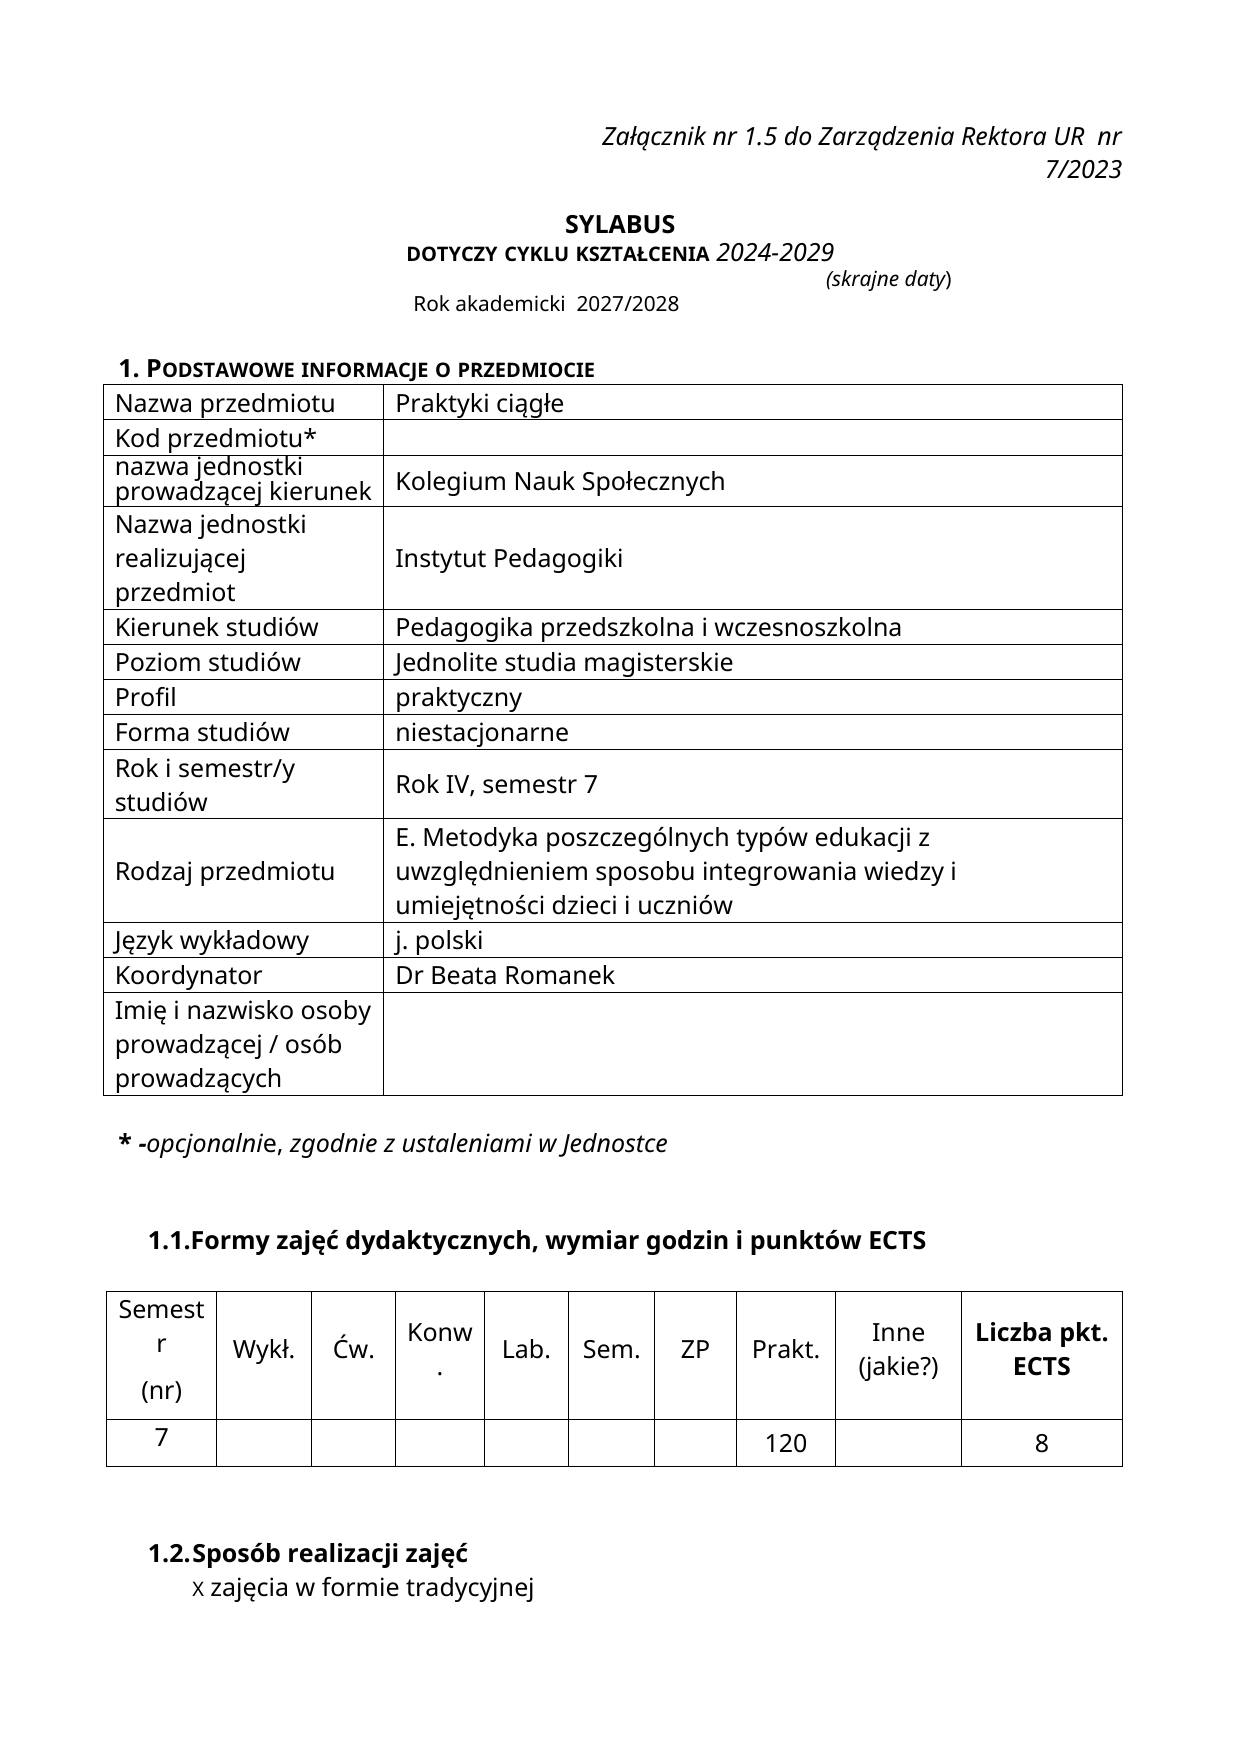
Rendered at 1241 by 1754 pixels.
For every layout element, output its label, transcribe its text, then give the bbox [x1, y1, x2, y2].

table_cell Język wykładowy [104, 923, 383, 957]
text 1.1.Formy zajęć dydaktycznych, wymiar godzin i punktów ECTS [148, 1222, 1122, 1257]
table_cell Kolegium Nauk Społecznych [384, 456, 1122, 506]
text Załącznik nr 1.5 do Zarządzenia Rektora UR nr 7/2023 [118, 118, 1122, 186]
text (skrajne daty) [118, 266, 1122, 291]
table_header Inne (jakie?) [836, 1292, 961, 1419]
table_cell niestacjonarne [384, 715, 1122, 749]
table_cell Imię i nazwisko osoby prowadzącej / osób prowadzących [104, 993, 383, 1095]
table_cell [396, 1420, 484, 1466]
table_header Nazwa przedmiotu [104, 385, 383, 419]
table_cell 120 [737, 1420, 835, 1466]
table_cell [836, 1420, 961, 1466]
table_header ZP [655, 1292, 736, 1419]
table_cell [569, 1420, 654, 1466]
table_header Sem. [569, 1292, 654, 1419]
table_header Wykł. [217, 1292, 311, 1419]
table_cell Forma studiów [104, 715, 383, 749]
text SYLABUS [118, 207, 1122, 241]
text x zajęcia w formie tradycyjnej [192, 1569, 1122, 1603]
text 1. Podstawowe informacje o przedmiocie [118, 350, 1122, 384]
table_cell 7 [107, 1420, 216, 1466]
table_header Semestr (nr) [107, 1292, 216, 1419]
table_cell j. polski [384, 923, 1122, 957]
table_header Liczba pkt. ECTS [962, 1292, 1122, 1419]
table_cell [655, 1420, 736, 1466]
table_header Ćw. [312, 1292, 395, 1419]
table_cell Rodzaj przedmiotu [104, 819, 383, 922]
table_cell Profil [104, 680, 383, 714]
table_cell praktyczny [384, 680, 1122, 714]
text 1.2. Sposób realizacji zajęć [148, 1535, 1122, 1569]
text * -opcjonalnie, zgodnie z ustaleniami w Jednostce [118, 1125, 1122, 1159]
table_cell [485, 1420, 568, 1466]
text dotyczy cyklu kształcenia 2024-2029 [118, 241, 1122, 266]
table_cell [384, 993, 1122, 1095]
table_cell Koordynator [104, 958, 383, 992]
table_header Konw. [396, 1292, 484, 1419]
table_header Praktyki ciągłe [384, 385, 1122, 419]
table_cell Rok IV, semestr 7 [384, 750, 1122, 818]
table_cell Kierunek studiów [104, 610, 383, 644]
table_cell Nazwa jednostki realizującej przedmiot [104, 507, 383, 609]
table_cell [217, 1420, 311, 1466]
text Rok akademicki 2027/2028 [118, 291, 1122, 316]
table_header Prakt. [737, 1292, 835, 1419]
table_cell Instytut Pedagogiki [384, 507, 1122, 609]
table_cell 8 [962, 1420, 1122, 1466]
table_cell Kod przedmiotu* [104, 420, 383, 454]
table_cell Poziom studiów [104, 645, 383, 679]
table_cell Dr Beata Romanek [384, 958, 1122, 992]
table_cell Pedagogika przedszkolna i wczesnoszkolna [384, 610, 1122, 644]
table_cell E. Metodyka poszczególnych typów edukacji z uwzględnieniem sposobu integrowania wiedzy i umiejętności dzieci i uczniów [384, 819, 1122, 922]
table_cell nazwa jednostki prowadzącej kierunek [104, 456, 383, 506]
table_cell [384, 420, 1122, 454]
table_cell Jednolite studia magisterskie [384, 645, 1122, 679]
table_header Lab. [485, 1292, 568, 1419]
table_cell [312, 1420, 395, 1466]
table_cell Rok i semestr/y studiów [104, 750, 383, 818]
